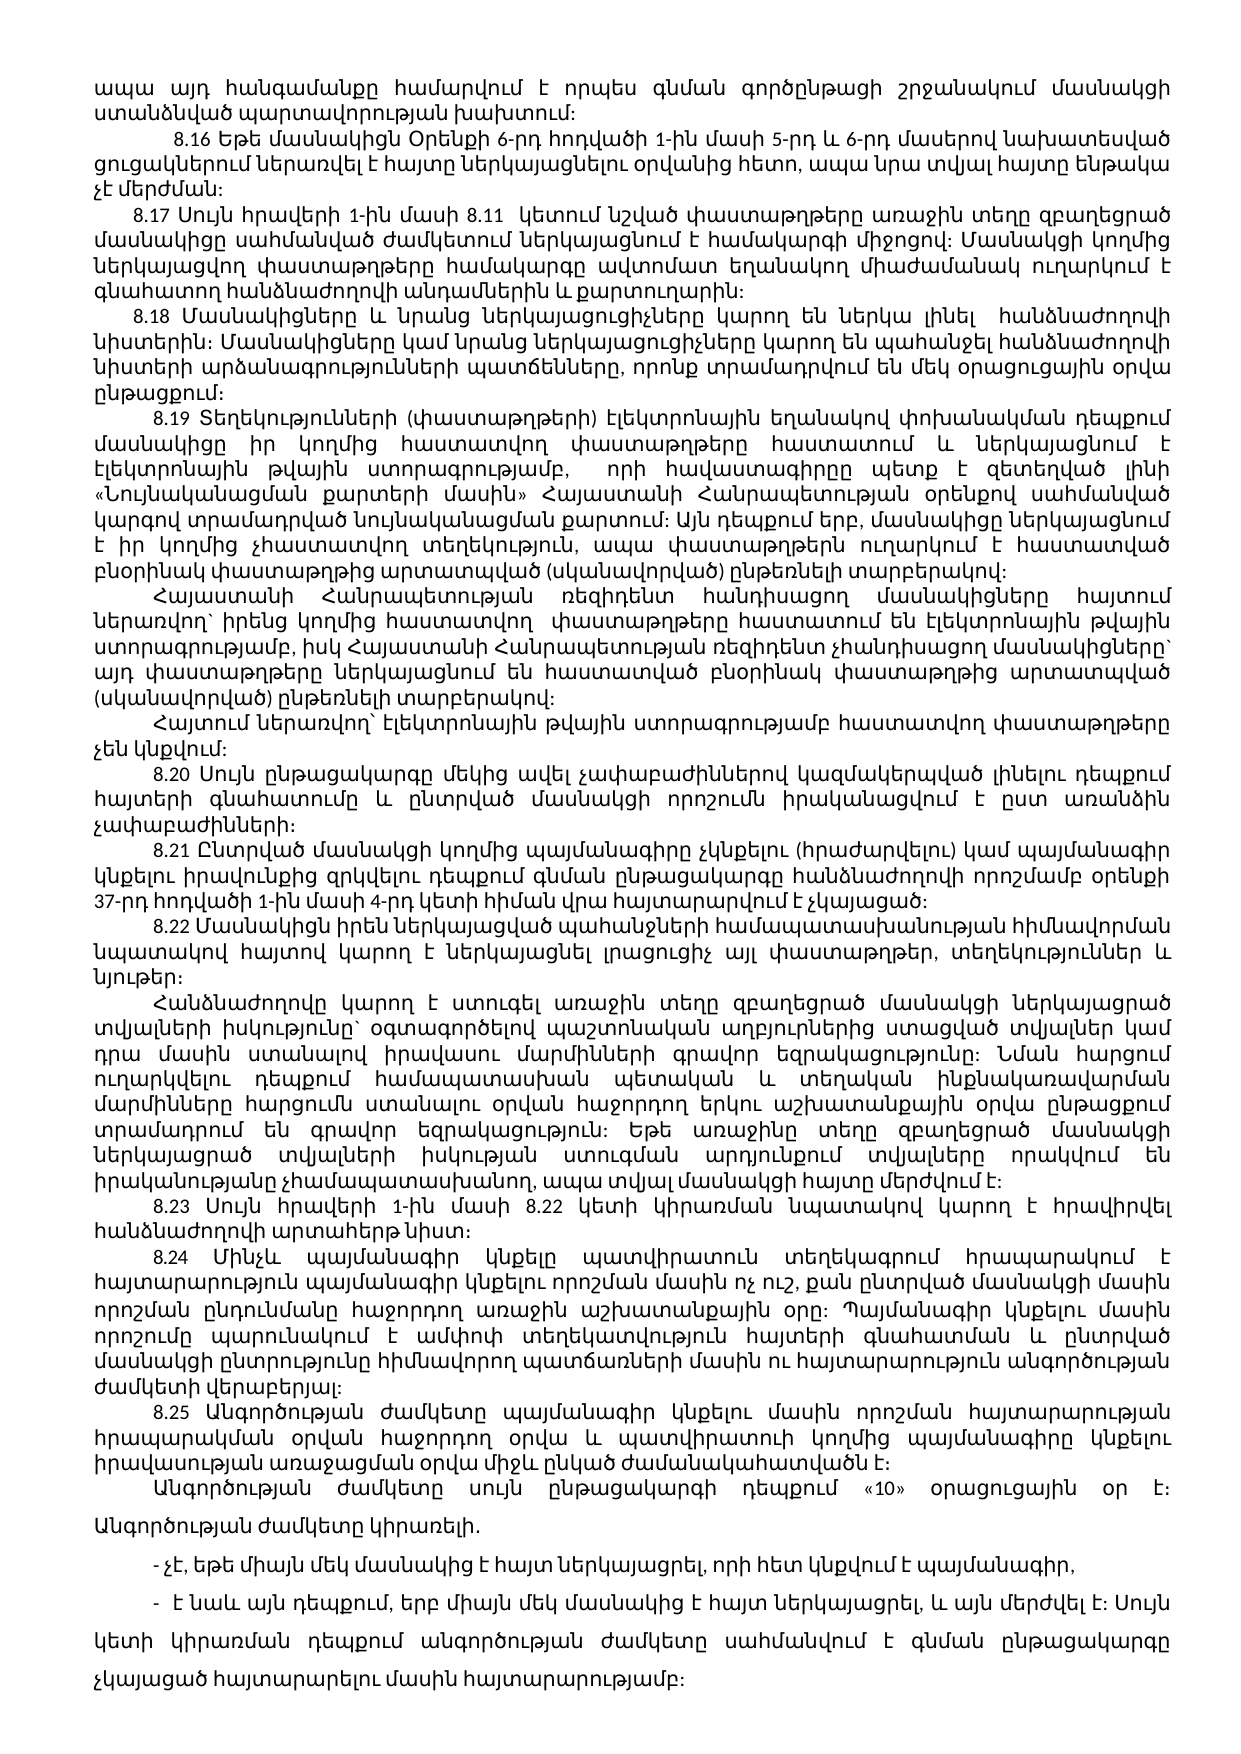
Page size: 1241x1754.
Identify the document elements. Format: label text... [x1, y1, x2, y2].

text 8.24 Մինչև պայմանագիր կնքելը պատվիրատուն տեղեկագրում հրապարակում է հայտարարություն պայմանագիր կնքելու որոշման մասին ոչ ուշ, քան ընտրված մասնակցի մասին որոշման ընդունմանը հաջորդող առաջին աշխատանքային օրը: Պայմանագիր կնքելու մասին որոշումը պարունակում է ամփոփ տեղեկատվություն հայտերի գնահատման և ընտրված մասնակցի ընտրությունը հիմնավորող պատճառների մասին ու հայտարարություն անգործության ժամկետի վերաբերյալ: [94, 1244, 1171, 1399]
text 8.21 Ընտրված մասնակցի կողմից պայմանագիրը չկնքելու (հրաժարվելու) կամ պայմանագիր կնքելու իրավունքից զրկվելու դեպքում գնման ընթացակարգը հանձնաժողովի որոշմամբ օրենքի 37-րդ հոդվածի 1-ին մասի 4-րդ կետի հիման վրա հայտարարվում է չկայացած: [94, 837, 1171, 914]
text - չէ, եթե միայն մեկ մասնակից է հայտ ներկայացրել, որի հետ կնքվում է պայմանագիր, [94, 1552, 1171, 1577]
text Հայտում ներառվող՝ էլեկտրոնային թվային ստորագրությամբ հաստատվող փաստաթղթերը չեն կնքվում: [94, 710, 1171, 761]
text 8.19 Տեղեկությունների (փաստաթղթերի) էլեկտրոնային եղանակով փոխանակման դեպքում մասնակիցը իր կողմից հաստատվող փաստաթղթերը հաստատում և ներկայացնում է էլեկտրոնային թվային ստորագրությամբ, որի հավաստագիրըը պետք է զետեղված լինի «Նույնականացման քարտերի մասին» Հայաստանի Հանրապետության օրենքով սահմանված կարգով տրամադրված նույնականացման քարտում: Այն դեպքում երբ, մասնակիցը ներկայացնում է իր կողմից չհաստատվող տեղեկություն, ապա փաստաթղթերն ուղարկում է հաստատված բնօրինակ փաստաթղթից արտատպված (սկանավորված) ընթեռնելի տարբերակով: [94, 405, 1171, 583]
text 8.23 Սույն հրավերի 1-ին մասի 8.22 կետի կիրառման նպատակով կարող է հրավիրվել հանձնաժողովի արտահերթ նիստ։ [94, 1193, 1171, 1244]
text 8.16 Եթե մասնակիցն Օրենքի 6-րդ հոդվածի 1-ին մասի 5-րդ և 6-րդ մասերով նախատեսված ցուցակներում ներառվել է հայտը ներկայացնելու օրվանից հետո, ապա նրա տվյալ հայտը ենթակա չէ մերժման: [94, 126, 1171, 202]
text Հայաստանի Հանրապետության ռեզիդենտ հանդիսացող մասնակիցները հայտում ներառվող` իրենց կողմից հաստատվող փաստաթղթերը հաստատում են էլեկտրոնային թվային ստորագրությամբ, իսկ Հայաստանի Հանրապետության ռեզիդենտ չհանդիսացող մասնակիցները` այդ փաստաթղթերը ներկայացնում են հաստատված բնօրինակ փաստաթղթից արտատպված (սկանավորված) ընթեռնելի տարբերակով: [94, 583, 1171, 710]
text 8.25 Անգործության ժամկետը պայմանագիր կնքելու մասին որոշման հայտարարության հրապարակման օրվան հաջորդող օրվա և պատվիրատուի կողմից պայմանագիրը կնքելու իրավասության առաջացման օրվա միջև ընկած ժամանակահատվածն է։ [94, 1399, 1171, 1476]
text - է նաև այն դեպքում, երբ միայն մեկ մասնակից է հայտ ներկայացրել, և այն մերժվել է: Սույն կետի կիրառման դեպքում անգործության ժամկետը սահմանվում է գնման ընթացակարգը չկայացած հայտարարելու մասին հայտարարությամբ: [94, 1590, 1171, 1692]
text 8.22 Մասնակիցն իրեն ներկայացված պահանջների համապատասխանության հիմնավորման նպատակով հայտով կարող է ներկայացնել լրացուցիչ այլ փաստաթղթեր, տեղեկություններ և նյութեր։ [94, 914, 1171, 990]
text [94, 75, 1171, 126]
text 8.20 Սույն ընթացակարգը մեկից ավել չափաբաժիններով կազմակերպված լինելու դեպքում հայտերի գնահատումը և ընտրված մասնակցի որոշումն իրականացվում է ըստ առանձին չափաբաժինների։ [94, 761, 1171, 837]
text 8.17 Սույն հրավերի 1-ին մասի 8.11 կետում նշված փաստաթղթերը առաջին տեղը զբաղեցրած մասնակիցը սահմանված ժամկետում ներկայացնում է համակարգի միջոցով: Մասնակցի կողմից ներկայացվող փաստաթղթերը համակարգը ավտոմատ եղանակող միաժամանակ ուղարկում է գնահատող հանձնաժողովի անդամներին և քարտուղարին: [94, 202, 1171, 304]
text Անգործության ժամկետը սույն ընթացակարգի դեպքում «10» օրացուցային օր է։ Անգործության ժամկետը կիրառելի․ [94, 1476, 1171, 1539]
text Հանձնաժողովը կարող է ստուգել առաջին տեղը զբաղեցրած մասնակցի ներկայացրած տվյալների իսկությունը` օգտագործելով պաշտոնական աղբյուրներից ստացված տվյալներ կամ դրա մասին ստանալով իրավասու մարմինների գրավոր եզրակացությունը: Նման հարցում ուղարկվելու դեպքում համապատասխան պետական և տեղական ինքնակառավարման մարմինները հարցումն ստանալու օրվան հաջորդող երկու աշխատանքային օրվա ընթացքում տրամադրում են գրավոր եզրակացություն: Եթե առաջինը տեղը զբաղեցրած մասնակցի ներկայացրած տվյալների իսկության ստուգման արդյունքում տվյալները որակվում են իրականությանը չհամապատասխանող, ապա տվյալ մասնակցի հայտը մերժվում է: [94, 990, 1171, 1193]
text 8.18 Մասնակիցները և նրանց ներկայացուցիչները կարող են ներկա լինել հանձնաժողովի նիստերին։ Մասնակիցները կամ նրանց ներկայացուցիչները կարող են պահանջել հանձնաժողովի նիստերի արձանագրությունների պատճենները, որոնք տրամադրվում են մեկ օրացուցային օրվա ընթացքում։ [94, 304, 1171, 405]
